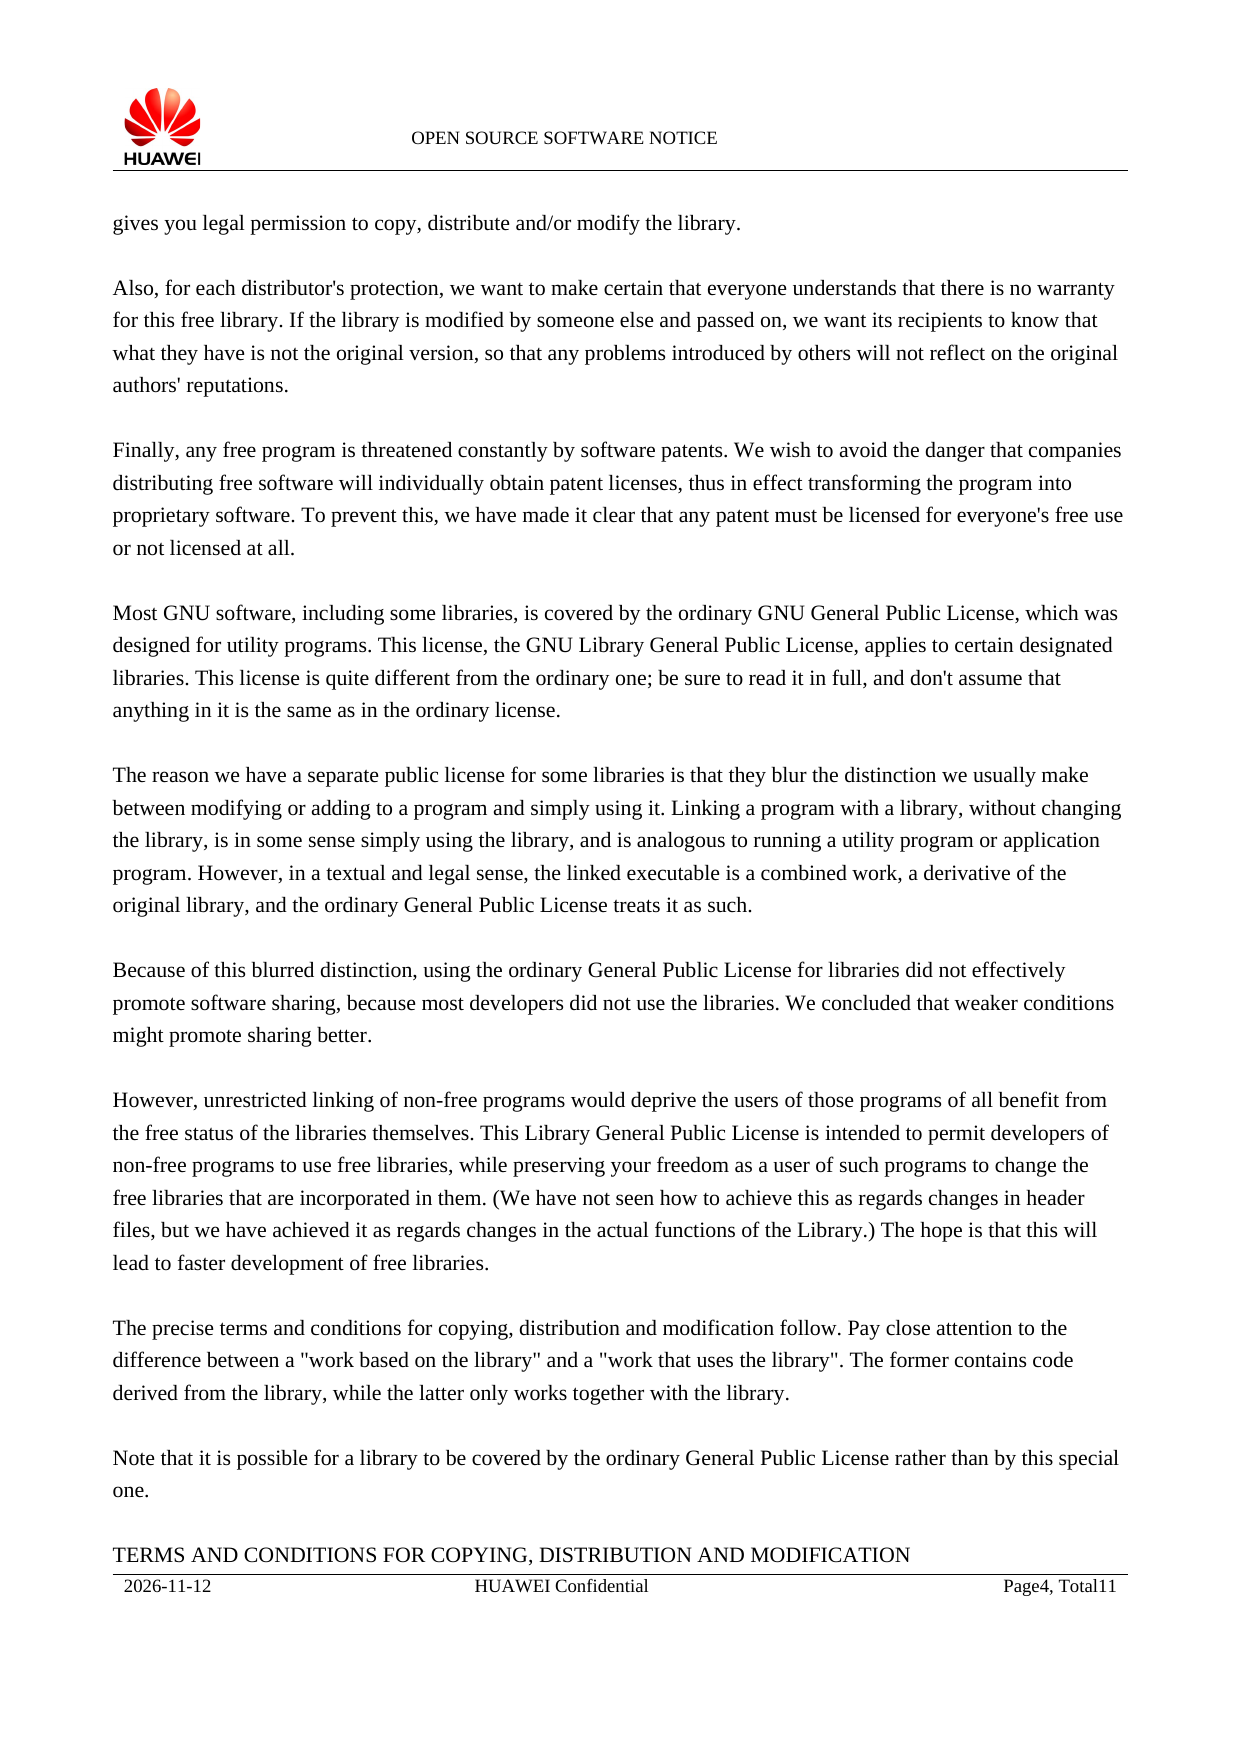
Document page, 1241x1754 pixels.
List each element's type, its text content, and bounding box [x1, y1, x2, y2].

picture [124, 88, 201, 165]
